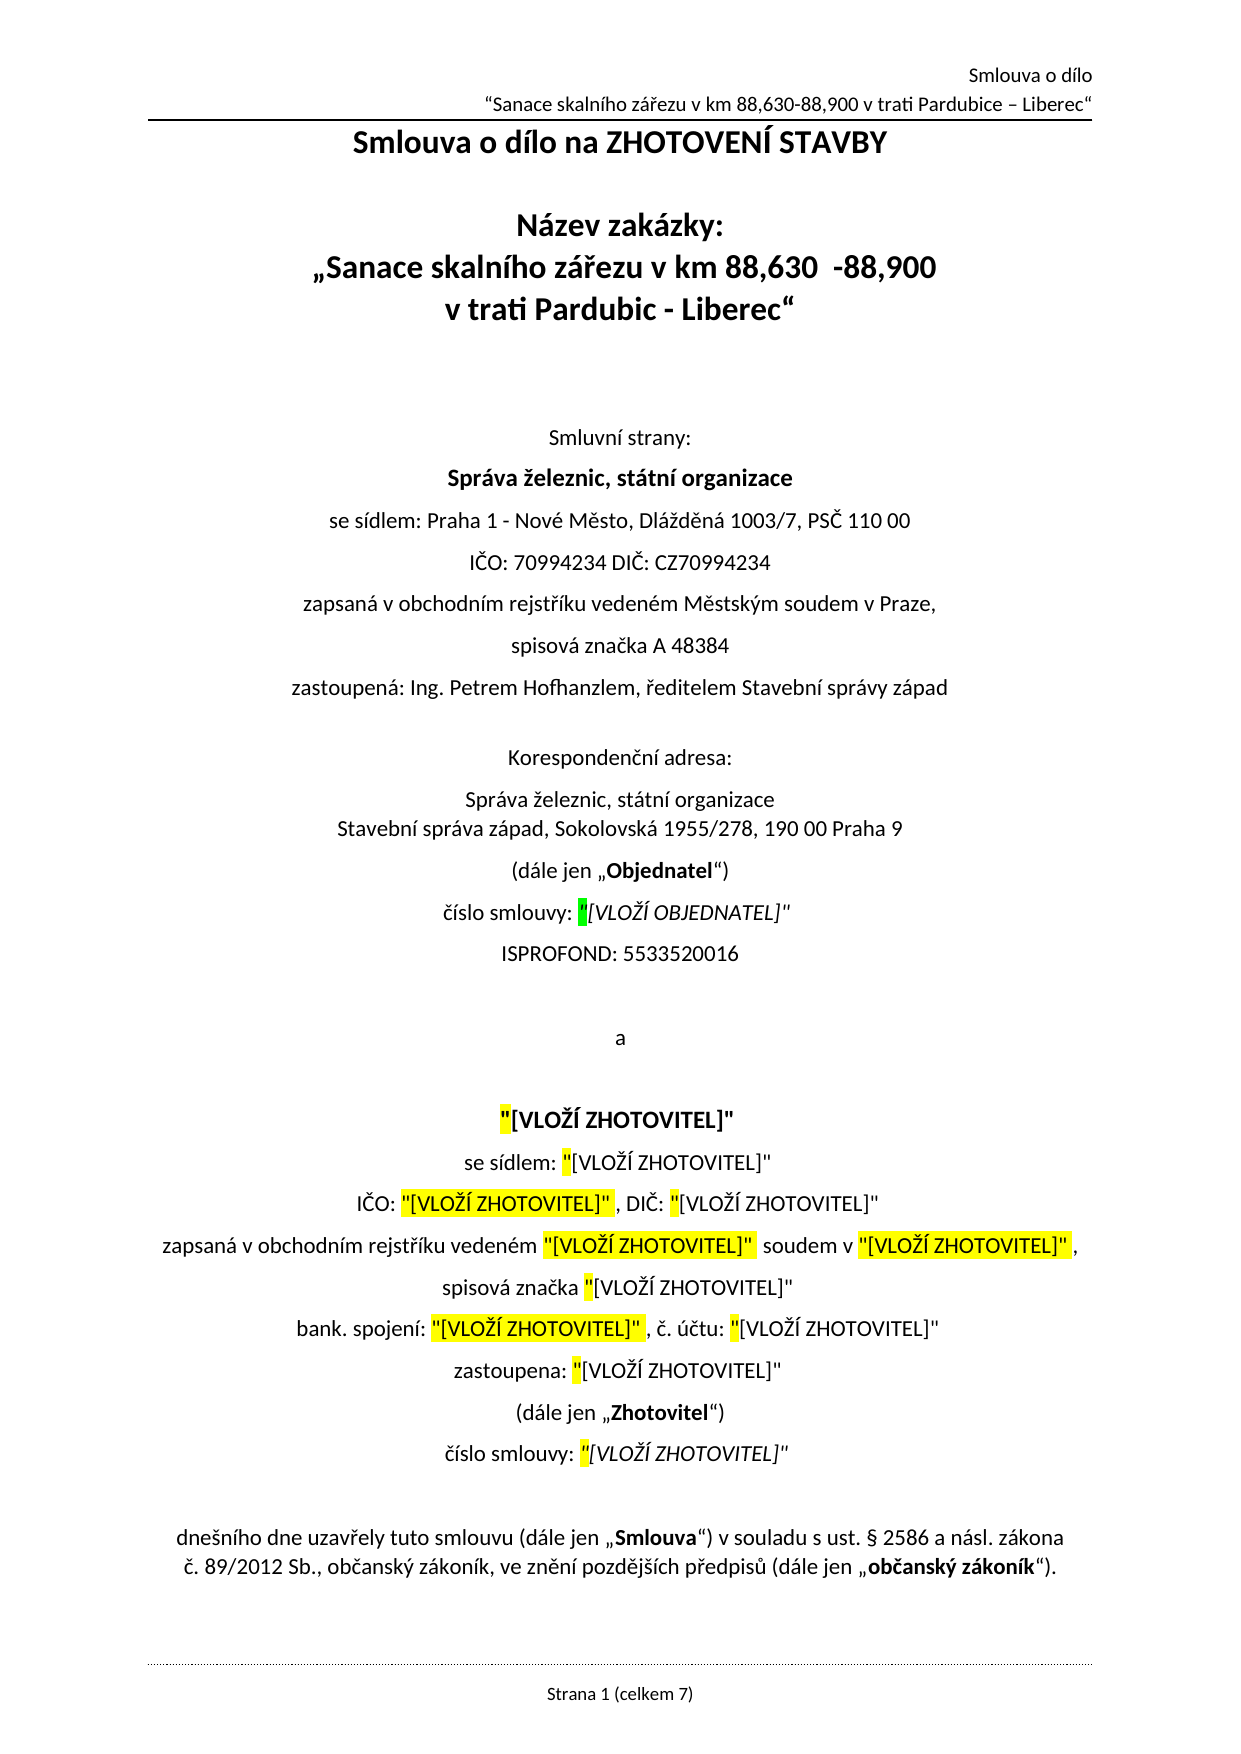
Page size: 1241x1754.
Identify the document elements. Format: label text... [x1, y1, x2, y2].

text zastoupena: [148, 1355, 1092, 1384]
text (dále jen „Zhotovitel“) [148, 1397, 1092, 1426]
text zapsaná v obchodním rejstříku vedeném soudem v , [148, 1230, 1092, 1259]
text ISPROFOND: 5533520016 [148, 938, 1092, 967]
text a [148, 1022, 1092, 1051]
text IČO: 70994234 DIČ: CZ70994234 [148, 547, 1092, 576]
text bank. spojení: , č. účtu: [148, 1313, 1092, 1342]
text se sídlem: Praha 1 - Nové Město, Dlážděná 1003/7, PSČ 110 00 [148, 505, 1092, 534]
text spisová značka [148, 1272, 1092, 1301]
text zastoupená: Ing. Petrem Hofhanzlem, ředitelem Stavební správy západ [148, 672, 1092, 701]
text IČO: , DIČ: [148, 1188, 1092, 1217]
text Smluvní strany: [148, 422, 1092, 451]
text Název zakázky: [148, 213, 1092, 242]
text Smlouva o dílo na ZHOTOVENÍ STAVBY [148, 130, 1092, 159]
text „Sanace skalního zářezu v km 88,630 -88,900 [148, 255, 1092, 284]
text Stavební správa západ, Sokolovská 1955/278, 190 00 Praha 9 [148, 813, 1092, 842]
text Korespondenční adresa: [148, 742, 1092, 772]
text Správa železnic, státní organizace [148, 784, 1092, 813]
text (dále jen „Objednatel“) [148, 855, 1092, 884]
text číslo smlouvy: [148, 897, 1092, 926]
text Správa železnic, státní organizace [148, 463, 1092, 492]
text v trati Pardubic - Liberec“ [148, 297, 1092, 326]
text se sídlem: [148, 1147, 1092, 1176]
text spisová značka A 48384 [148, 630, 1092, 659]
text dnešního dne uzavřely tuto smlouvu (dále jen „Smlouva“) v souladu s ust. § 2586 a násl. zákona č. 89/2012 Sb., občanský zákoník, ve znění pozdějších předpisů (dále jen „občanský zákoník“). [148, 1522, 1092, 1580]
text zapsaná v obchodním rejstříku vedeném Městským soudem v Praze, [148, 588, 1092, 617]
text číslo smlouvy: [148, 1438, 1092, 1467]
